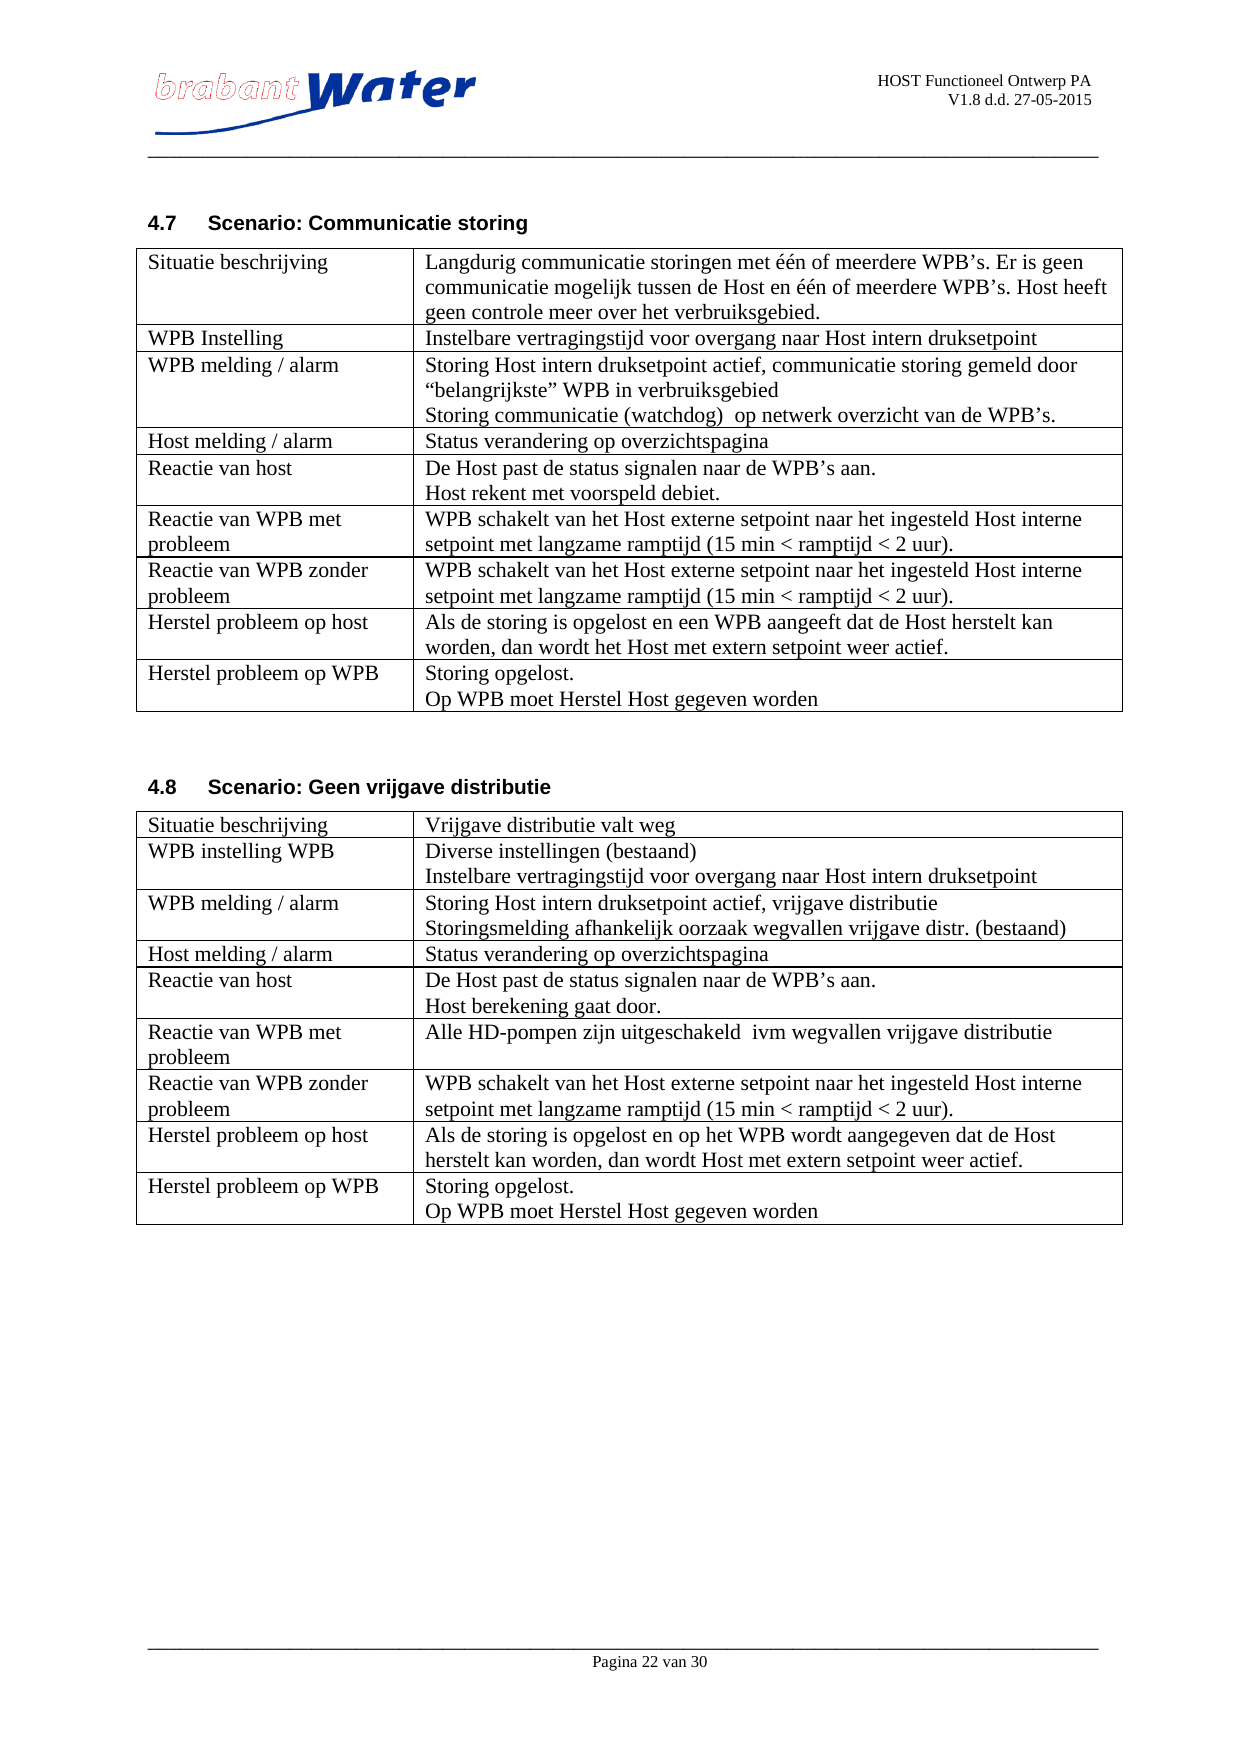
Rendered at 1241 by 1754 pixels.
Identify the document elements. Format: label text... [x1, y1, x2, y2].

table_cell Storing Host intern druksetpoint actief, vrijgave distributie Storingsmelding afhankelijk oorzaak wegvallen vrijgave distr. (bestaand) [414, 890, 1122, 940]
table_header Situatie beschrijving [137, 812, 413, 837]
table_cell WPB schakelt van het Host externe setpoint naar het ingesteld Host interne setpoint met langzame ramptijd (15 min < ramptijd < 2 uur). [414, 1070, 1122, 1121]
subtitle Scenario: Geen vrijgave distributie [148, 774, 1152, 798]
table_cell WPB instelling WPB [137, 838, 413, 889]
table_cell WPB schakelt van het Host externe setpoint naar het ingesteld Host interne setpoint met langzame ramptijd (15 min < ramptijd < 2 uur). [414, 506, 1122, 556]
table_cell Storing opgelost. Op WPB moet Herstel Host gegeven worden [414, 1173, 1122, 1224]
table_cell Status verandering op overzichtspagina [414, 941, 1122, 966]
table_cell Herstel probleem op WPB [137, 1173, 413, 1224]
table_cell Host melding / alarm [137, 428, 413, 453]
table_cell De Host past de status signalen naar de WPB’s aan. Host rekent met voorspeld debiet. [414, 455, 1122, 505]
subtitle Scenario: Communicatie storing [148, 211, 1152, 235]
table_cell Reactie van host [137, 968, 413, 1018]
table_cell WPB schakelt van het Host externe setpoint naar het ingesteld Host interne setpoint met langzame ramptijd (15 min < ramptijd < 2 uur). [414, 558, 1122, 608]
table_cell WPB Instelling [137, 325, 413, 351]
table_header Vrijgave distributie valt weg [414, 812, 1122, 837]
table_cell WPB melding / alarm [137, 352, 413, 427]
table_cell Instelbare vertragingstijd voor overgang naar Host intern druksetpoint [414, 325, 1122, 351]
picture [155, 70, 476, 135]
table_cell Alle HD-pompen zijn uitgeschakeld ivm wegvallen vrijgave distributie [414, 1019, 1122, 1069]
table_header Langdurig communicatie storingen met één of meerdere WPB’s. Er is geen communicatie mogelijk tussen de Host en één of meerdere WPB’s. Host heeft geen controle meer over het verbruiksgebied. [414, 249, 1122, 324]
table_cell Storing opgelost. Op WPB moet Herstel Host gegeven worden [414, 660, 1122, 711]
table_cell Diverse instellingen (bestaand) Instelbare vertragingstijd voor overgang naar Host intern druksetpoint [414, 838, 1122, 889]
table_cell Reactie van WPB zonder probleem [137, 1070, 413, 1121]
table_cell Reactie van host [137, 455, 413, 505]
table_cell Status verandering op overzichtspagina [414, 428, 1122, 453]
table_cell De Host past de status signalen naar de WPB’s aan. Host berekening gaat door. [414, 968, 1122, 1018]
table_cell WPB melding / alarm [137, 890, 413, 940]
table_cell Reactie van WPB met probleem [137, 1019, 413, 1069]
table_cell Als de storing is opgelost en een WPB aangeeft dat de Host herstelt kan worden, dan wordt het Host met extern setpoint weer actief. [414, 609, 1122, 659]
table_cell Host melding / alarm [137, 941, 413, 966]
table_cell Storing Host intern druksetpoint actief, communicatie storing gemeld door “belangrijkste” WPB in verbruiksgebied Storing communicatie (watchdog) op netwerk overzicht van de WPB’s. [414, 352, 1122, 427]
table_cell Herstel probleem op WPB [137, 660, 413, 711]
table_header Situatie beschrijving [137, 249, 413, 324]
table_cell Reactie van WPB met probleem [137, 506, 413, 556]
table_cell Herstel probleem op host [137, 609, 413, 659]
table_cell Reactie van WPB zonder probleem [137, 558, 413, 608]
table_cell Als de storing is opgelost en op het WPB wordt aangegeven dat de Host herstelt kan worden, dan wordt Host met extern setpoint weer actief. [414, 1122, 1122, 1172]
table_cell Herstel probleem op host [137, 1122, 413, 1172]
